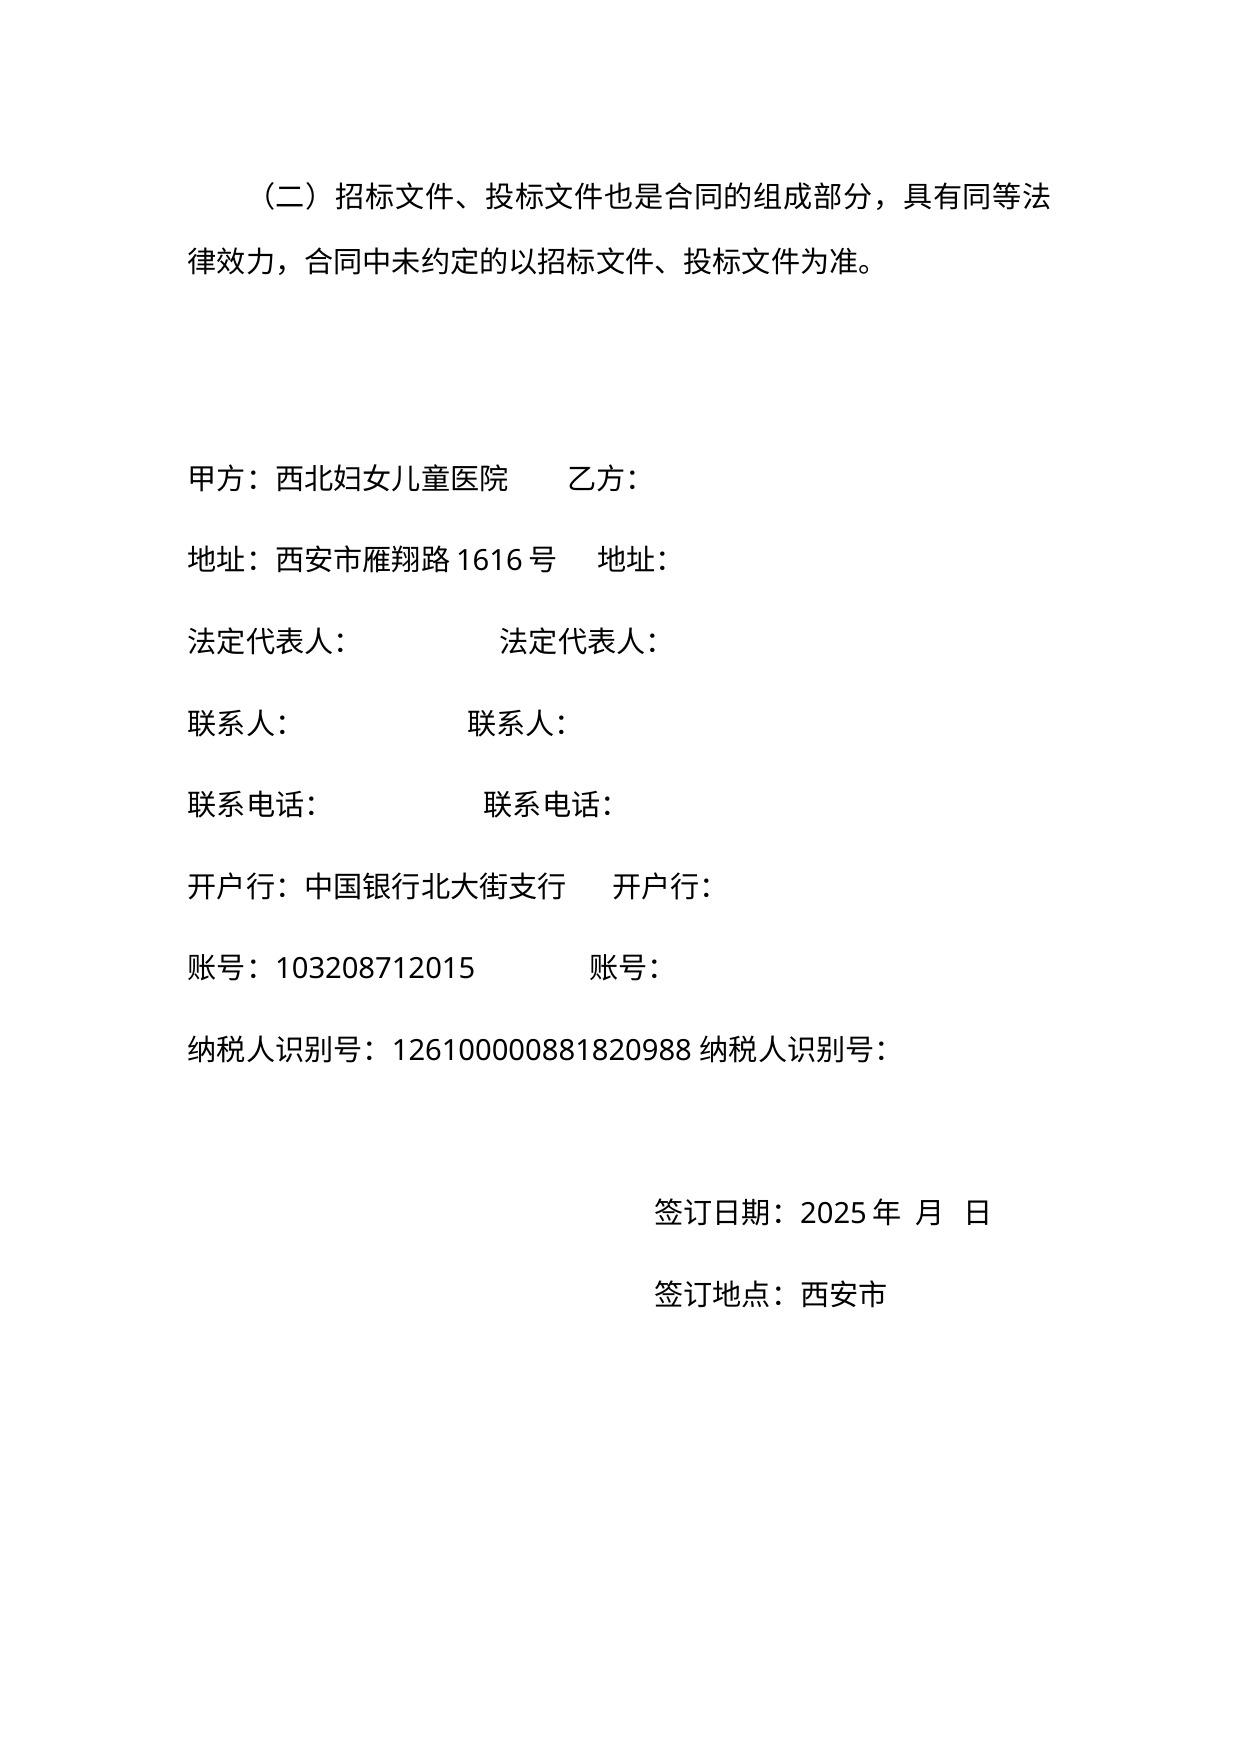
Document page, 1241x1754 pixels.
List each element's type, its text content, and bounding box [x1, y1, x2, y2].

text 联系人： 联系人： [187, 689, 1053, 754]
text 纳税人识别号：126100000881820988 纳税人识别号： [187, 1016, 1053, 1081]
text 甲方：西北妇女儿童医院 乙方： [187, 444, 1053, 509]
text 账号：103208712015 账号： [187, 934, 1053, 999]
text 签订地点：西安市 [187, 1261, 1053, 1326]
text 法定代表人： 法定代表人： [187, 607, 1053, 672]
text 签订日期：2025年 月 日 [187, 1179, 1053, 1244]
text 联系电话： 联系电话： [187, 771, 1053, 836]
text 地址：西安市雁翔路1616号 地址： [187, 526, 1053, 591]
text （二）招标文件、投标文件也是合同的组成部分，具有同等法律效力，合同中未约定的以招标文件、投标文件为准。 [187, 162, 1053, 292]
text 开户行：中国银行北大街支行 开户行： [187, 852, 1053, 917]
